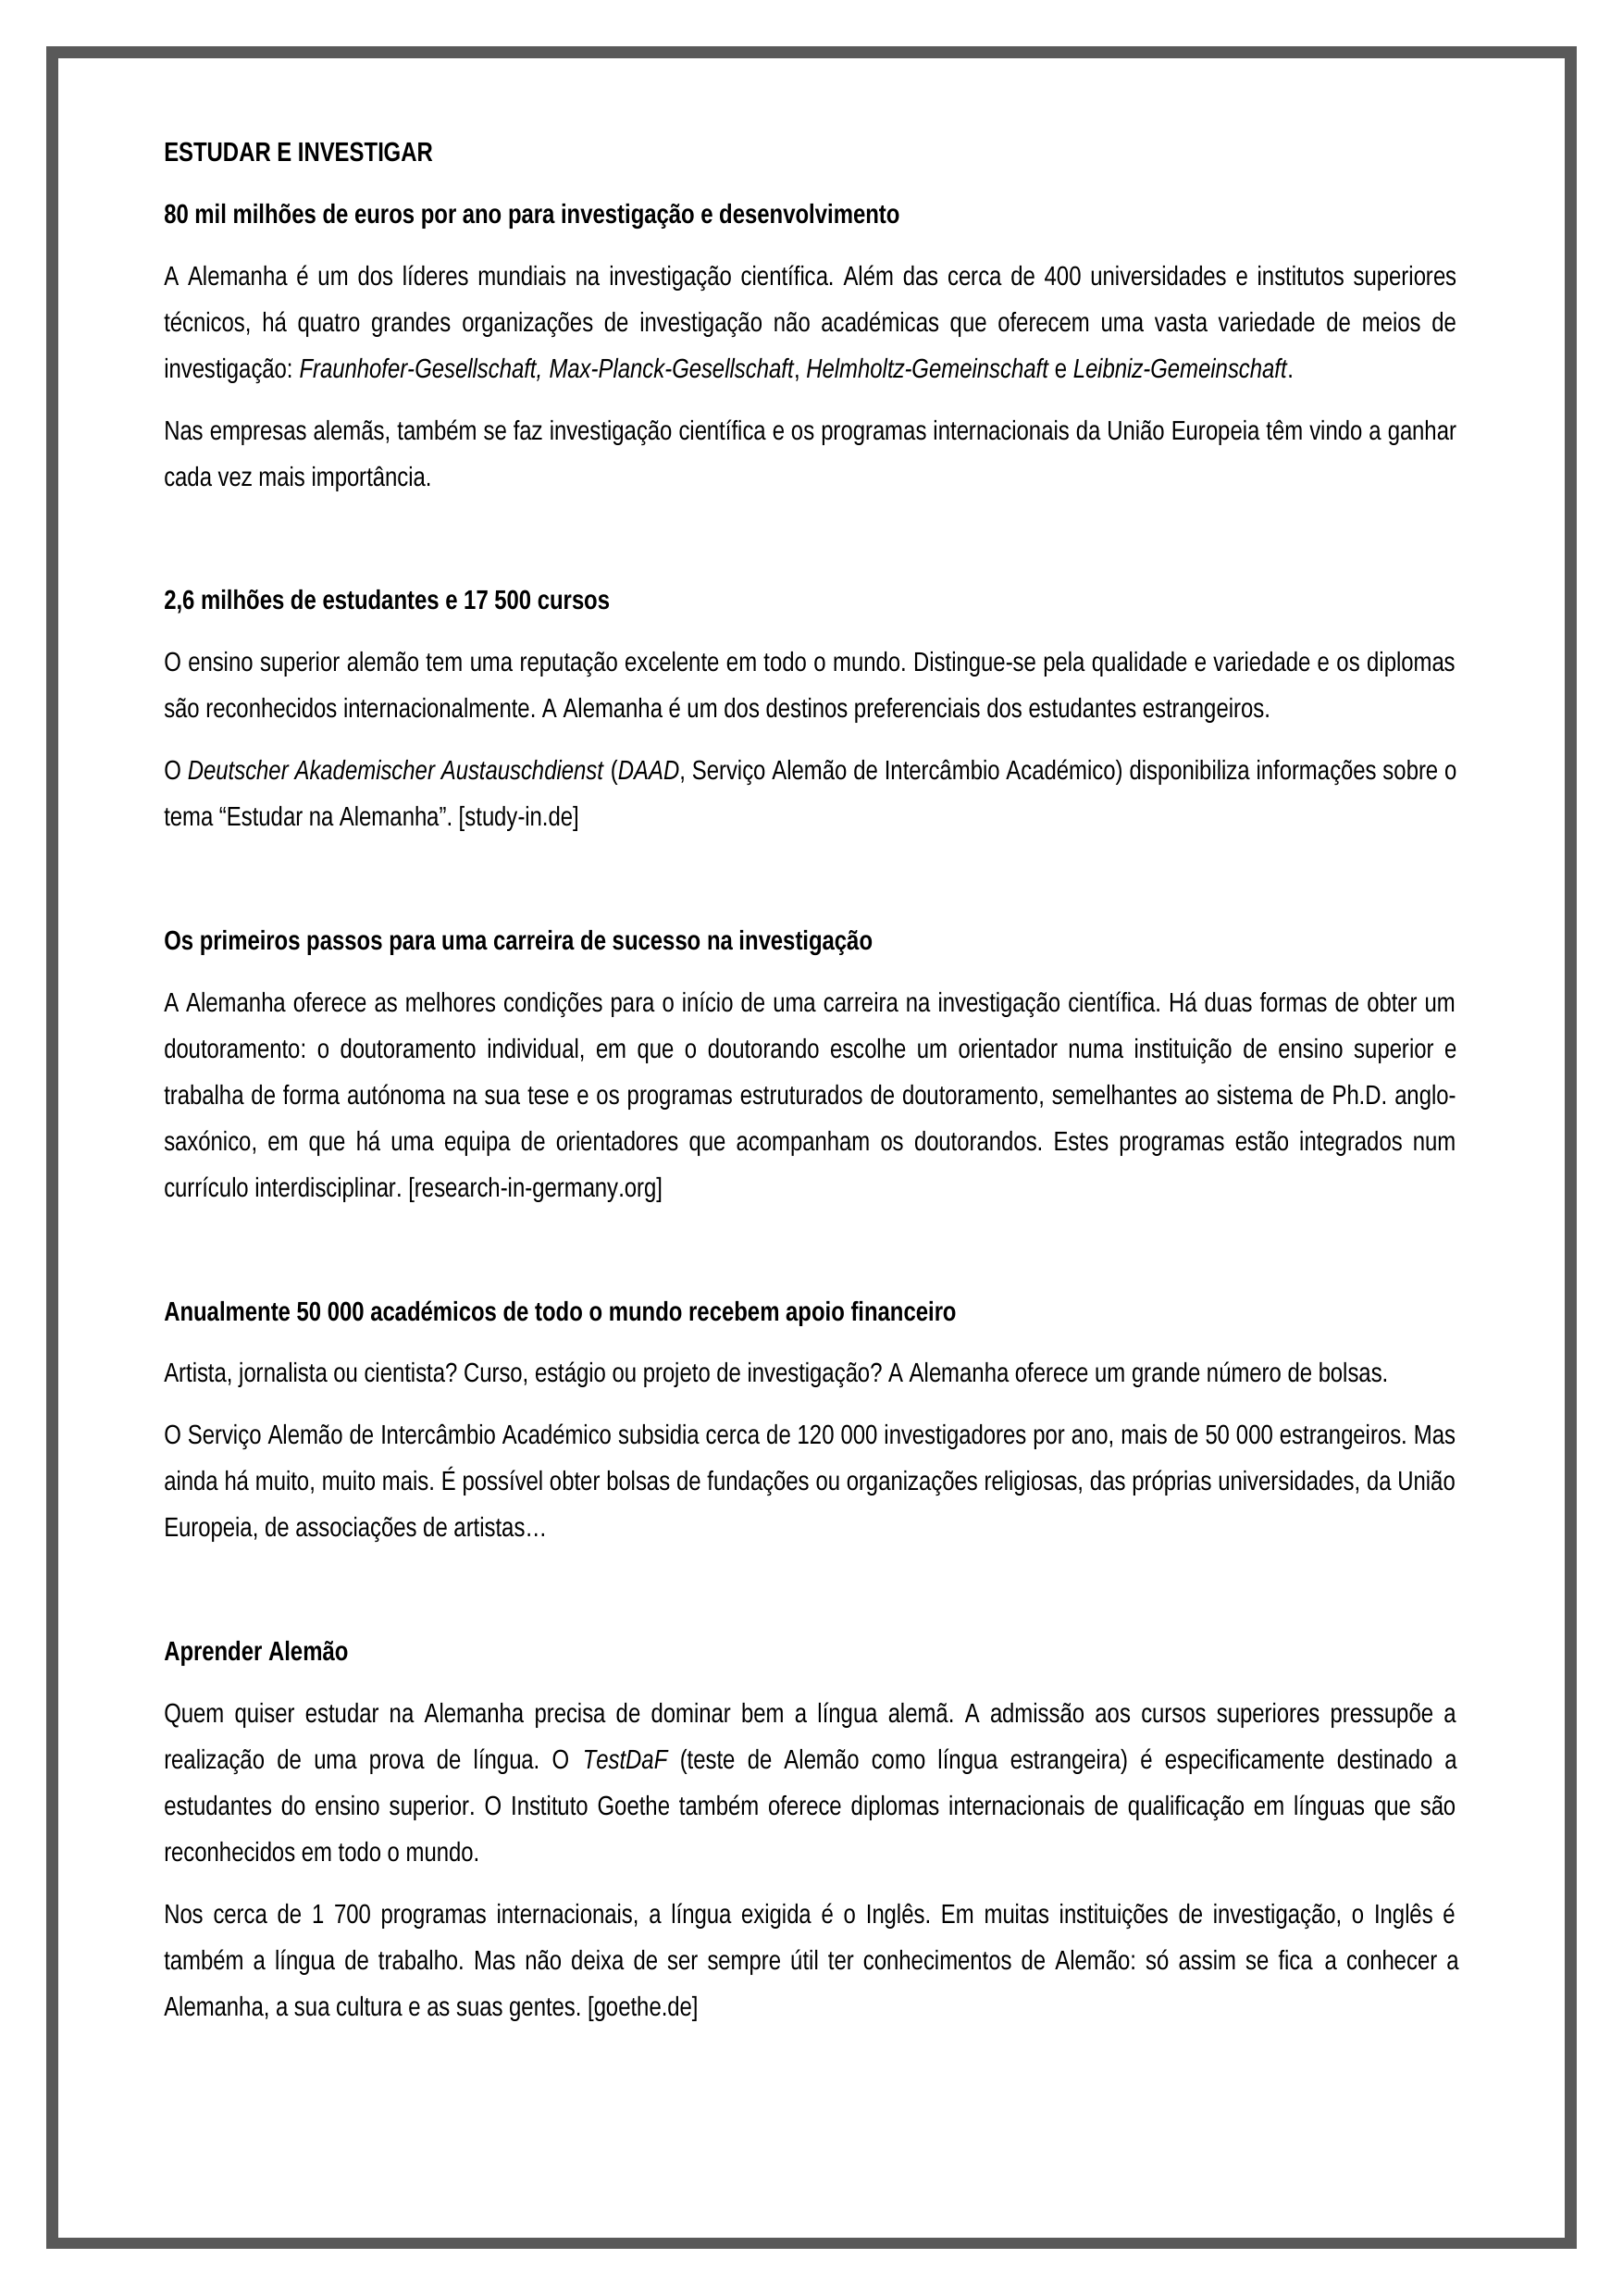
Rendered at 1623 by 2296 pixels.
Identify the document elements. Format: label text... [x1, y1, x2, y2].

text 2,6 milhões de estudantes e 17 500 cursos [164, 585, 1459, 615]
text O ensino superior alemão tem uma reputação excelente em todo o mundo. Distingue-se pela qualidade e variedade e os diplomas são reconhecidos internacionalmente. A Alemanha é um dos destinos preferenciais dos estudantes estrangeiros. [164, 646, 1459, 724]
text Aprender Alemão [164, 1635, 1459, 1666]
text Quem quiser estudar na Alemanha precisa de dominar bem a língua alemã. A admissão aos cursos superiores pressupõe a realização de uma prova de língua. O TestDaF (teste de Alemão como língua estrangeira) é especificamente destinado a estudantes do ensino superior. O Instituto Goethe também oferece diplomas internacionais de qualificação em línguas que são reconhecidos em todo o mundo. [164, 1697, 1459, 1867]
text 80 mil milhões de euros por ano para investigação e desenvolvimento [164, 198, 1459, 230]
text Nos cerca de 1 700 programas internacionais, a língua exigida é o Inglês. Em muitas instituições de investigação, o Inglês é também a língua de trabalho. Mas não deixa de ser sempre útil ter conhecimentos de Alemão: só assim se fica a conhecer a Alemanha, a sua cultura e as suas gentes. [goethe.de] [164, 1898, 1459, 2021]
text Os primeiros passos para uma carreira de sucesso na investigação [164, 925, 1459, 955]
text Artista, jornalista ou cientista? Curso, estágio ou projeto de investigação? A Alemanha oferece um grande número de bolsas. [164, 1357, 1459, 1388]
text A Alemanha é um dos líderes mundiais na investigação científica. Além das cerca de 400 universidades e institutos superiores técnicos, há quatro grandes organizações de investigação não académicas que oferecem uma vasta variedade de meios de investigação: Fraunhofer-Gesellschaft, Max-Planck-Gesellschaft, Helmholtz-Gemeinschaft e Leibniz-Gemeinschaft. [164, 260, 1459, 384]
text ESTUDAR E INVESTIGAR [164, 136, 1459, 168]
text Nas empresas alemãs, também se faz investigação científica e os programas internacionais da União Europeia têm vindo a ganhar cada vez mais importância. [164, 415, 1459, 492]
text A Alemanha oferece as melhores condições para o início de uma carreira na investigação científica. Há duas formas de obter um doutoramento: o doutoramento individual, em que o doutorando escolhe um orientador numa instituição de ensino superior e trabalha de forma autónoma na sua tese e os programas estruturados de doutoramento, semelhantes ao sistema de Ph.D. anglo-saxónico, em que há uma equipa de orientadores que acompanham os doutorandos. Estes programas estão integrados num currículo interdisciplinar. [research-in-germany.org] [164, 987, 1459, 1202]
text O Serviço Alemão de Intercâmbio Académico subsidia cerca de 120 000 investigadores por ano, mais de 50 000 estrangeiros. Mas ainda há muito, muito mais. É possível obter bolsas de fundações ou organizações religiosas, das próprias universidades, da União Europeia, de associações de artistas… [164, 1419, 1459, 1543]
text O Deutscher Akademischer Austauschdienst (DAAD, Serviço Alemão de Intercâmbio Académico) disponibiliza informações sobre o tema “Estudar na Alemanha”. [study-in.de] [164, 754, 1459, 832]
text Anualmente 50 000 académicos de todo o mundo recebem apoio financeiro [164, 1296, 1459, 1326]
